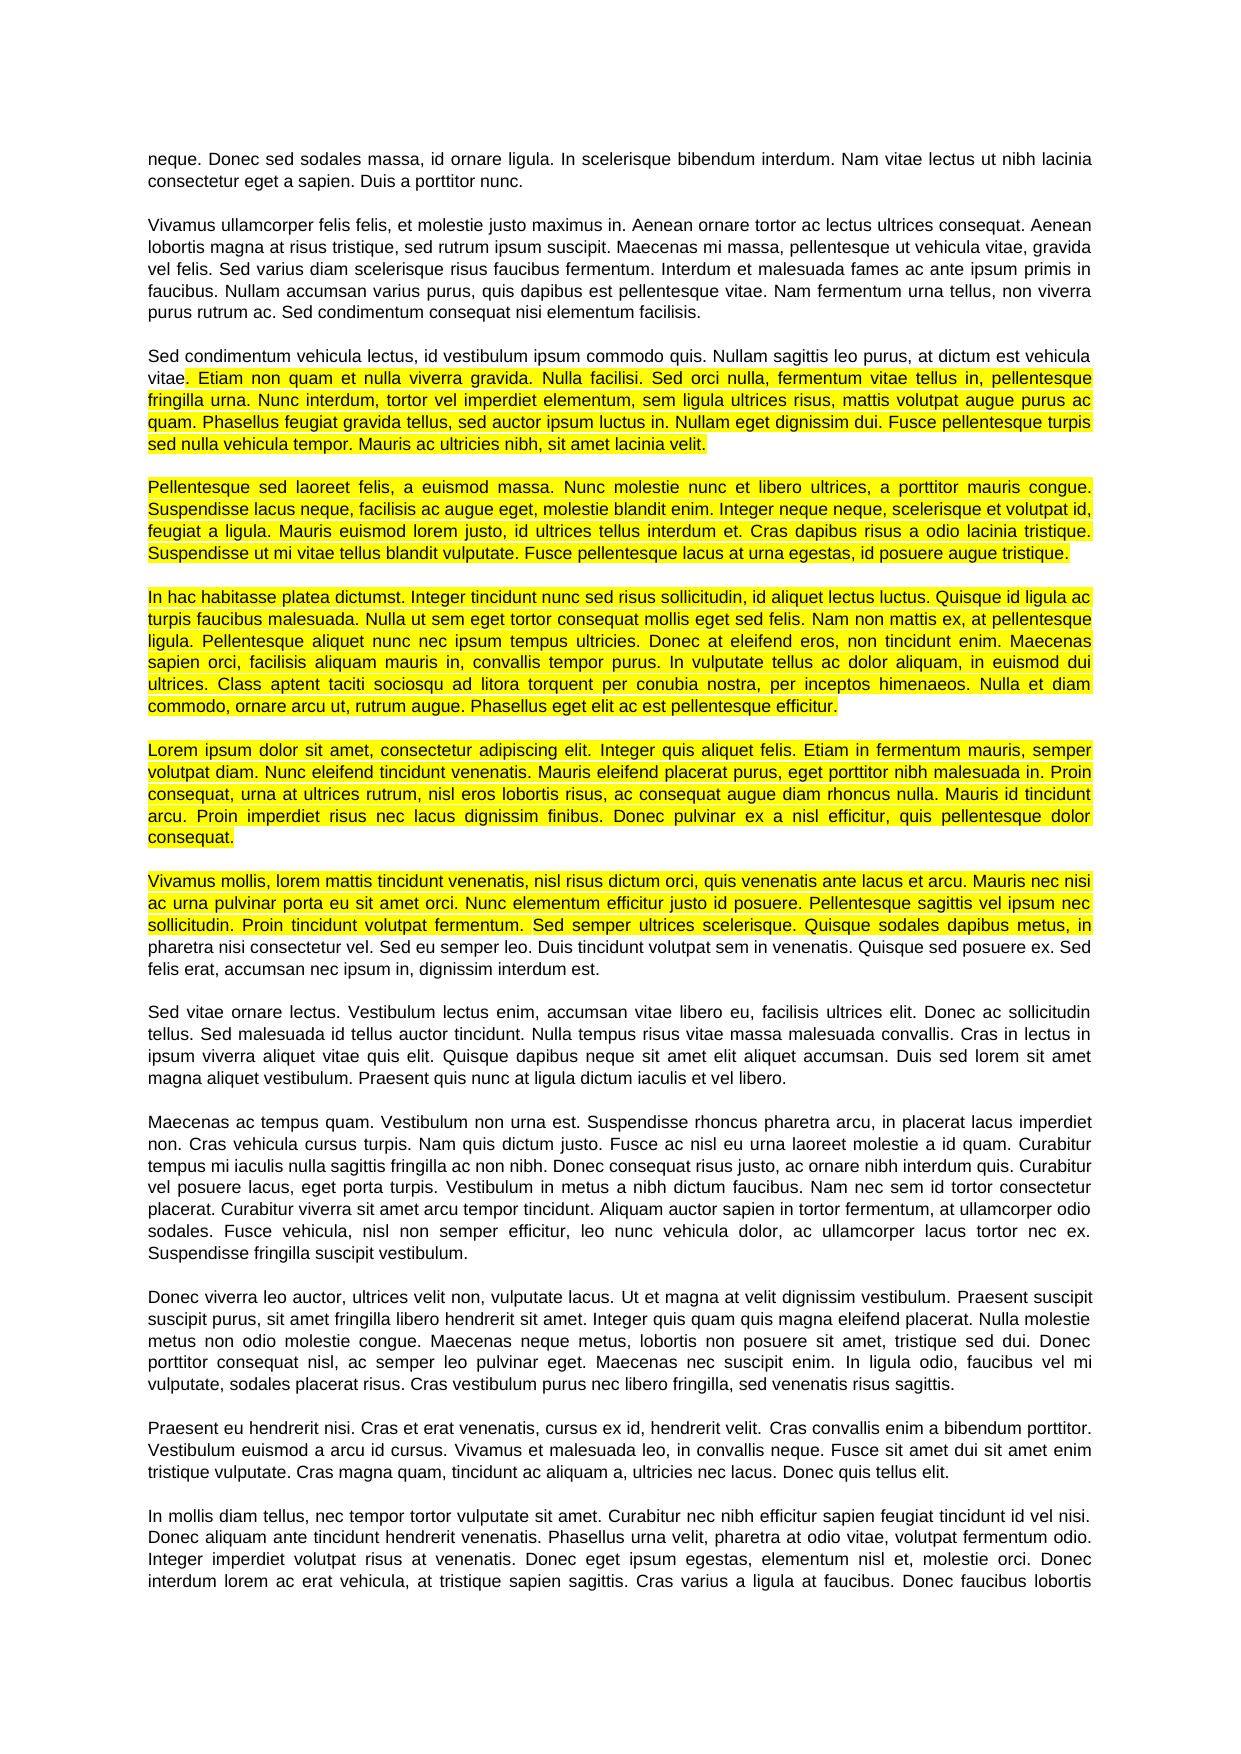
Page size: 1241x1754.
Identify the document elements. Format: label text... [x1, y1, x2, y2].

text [148, 148, 1093, 191]
text Sed vitae ornare lectus. Vestibulum lectus enim, accumsan vitae libero eu, facilisis ultrices elit. Donec ac sollicitudin tellus. Sed malesuada id tellus auctor tincidunt. Nulla tempus risus vitae massa malesuada convallis. Cras in lectus in ipsum viverra aliquet vitae quis elit. Quisque dapibus neque sit amet elit aliquet accumsan. Duis sed lorem sit amet magna aliquet vestibulum. Praesent quis nunc at ligula dictum iaculis et vel libero. [148, 1001, 1093, 1088]
text Vivamus mollis, lorem mattis tincidunt venenatis, nisl risus dictum orci, quis venenatis ante lacus et arcu. Mauris nec nisi ac urna pulvinar porta eu sit amet orci. Nunc elementum efficitur justo id posuere. Pellentesque sagittis vel ipsum nec sollicitudin. Proin tincidunt volutpat fermentum. Sed semper ultrices scelerisque. Quisque sodales dapibus metus, in pharetra nisi consectetur vel. Sed eu semper leo. Duis tincidunt volutpat sem in venenatis. Quisque sed posuere ex. Sed felis erat, accumsan nec ipsum in, dignissim interdum est. [148, 913, 1093, 979]
text Donec viverra leo auctor, ultrices velit non, vulputate lacus. Ut et magna at velit dignissim vestibulum. Praesent suscipit suscipit purus, sit amet fringilla libero hendrerit sit amet. Integer quis quam quis magna eleifend placerat. Nulla molestie metus non odio molestie congue. Maecenas neque metus, lobortis non posuere sit amet, tristique sed dui. Donec porttitor consequat nisl, ac semper leo pulvinar eget. Maecenas nec suscipit enim. In ligula odio, faucibus vel mi vulputate, sodales placerat risus. Cras vestibulum purus nec libero fringilla, sed venenatis risus sagittis. [148, 1285, 1093, 1394]
text Praesent eu hendrerit nisi. Cras et erat venenatis, cursus ex id, hendrerit velit. Cras convallis enim a bibendum porttitor. Vestibulum euismod a arcu id cursus. Vivamus et malesuada leo, in convallis neque. Fusce sit amet dui sit amet enim tristique vulputate. Cras magna quam, tincidunt ac aliquam a, ultricies nec lacus. Donec quis tellus elit. [148, 1416, 1093, 1482]
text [148, 1504, 1093, 1591]
text Vivamus ullamcorper felis felis, et molestie justo maximus in. Aenean ornare tortor ac lectus ultrices consequat. Aenean lobortis magna at risus tristique, sed rutrum ipsum suscipit. Maecenas mi massa, pellentesque ut vehicula vitae, gravida vel felis. Sed varius diam scelerisque risus faucibus fermentum. Interdum et malesuada fames ac ante ipsum primis in faucibus. Nullam accumsan varius purus, quis dapibus est pellentesque vitae. Nam fermentum urna tellus, non viverra purus rutrum ac. Sed condimentum consequat nisi elementum facilisis. [148, 213, 1093, 323]
text Sed condimentum vehicula lectus, id vestibulum ipsum commodo quis. Nullam sagittis leo purus, at dictum est vehicula vitae. Etiam non quam et nulla viverra gravida. Nulla facilisi. Sed orci nulla, fermentum vitae tellus in, pellentesque fringilla urna. Nunc interdum, tortor vel imperdiet elementum, sem ligula ultrices risus, mattis volutpat augue purus ac quam. Phasellus feugiat gravida tellus, sed auctor ipsum luctus in. Nullam eget dignissim dui. Fusce pellentesque turpis sed nulla vehicula tempor. Mauris ac ultricies nibh, sit amet lacinia velit. [148, 344, 1093, 390]
text Maecenas ac tempus quam. Vestibulum non urna est. Suspendisse rhoncus pharetra arcu, in placerat lacus imperdiet non. Cras vehicula cursus turpis. Nam quis dictum justo. Fusce ac nisl eu urna laoreet molestie a id quam. Curabitur tempus mi iaculis nulla sagittis fringilla ac non nibh. Donec consequat risus justo, ac ornare nibh interdum quis. Curabitur vel posuere lacus, eget porta turpis. Vestibulum in metus a nibh dictum faucibus. Nam nec sem id tortor consectetur placerat. Curabitur viverra sit amet arcu tempor tincidunt. Aliquam auctor sapien in tortor fermentum, at ullamcorper odio sodales. Fusce vehicula, nisl non semper efficitur, leo nunc vehicula dolor, ac ullamcorper lacus tortor nec ex. Suspendisse fringilla suscipit vestibulum. [148, 1110, 1093, 1263]
